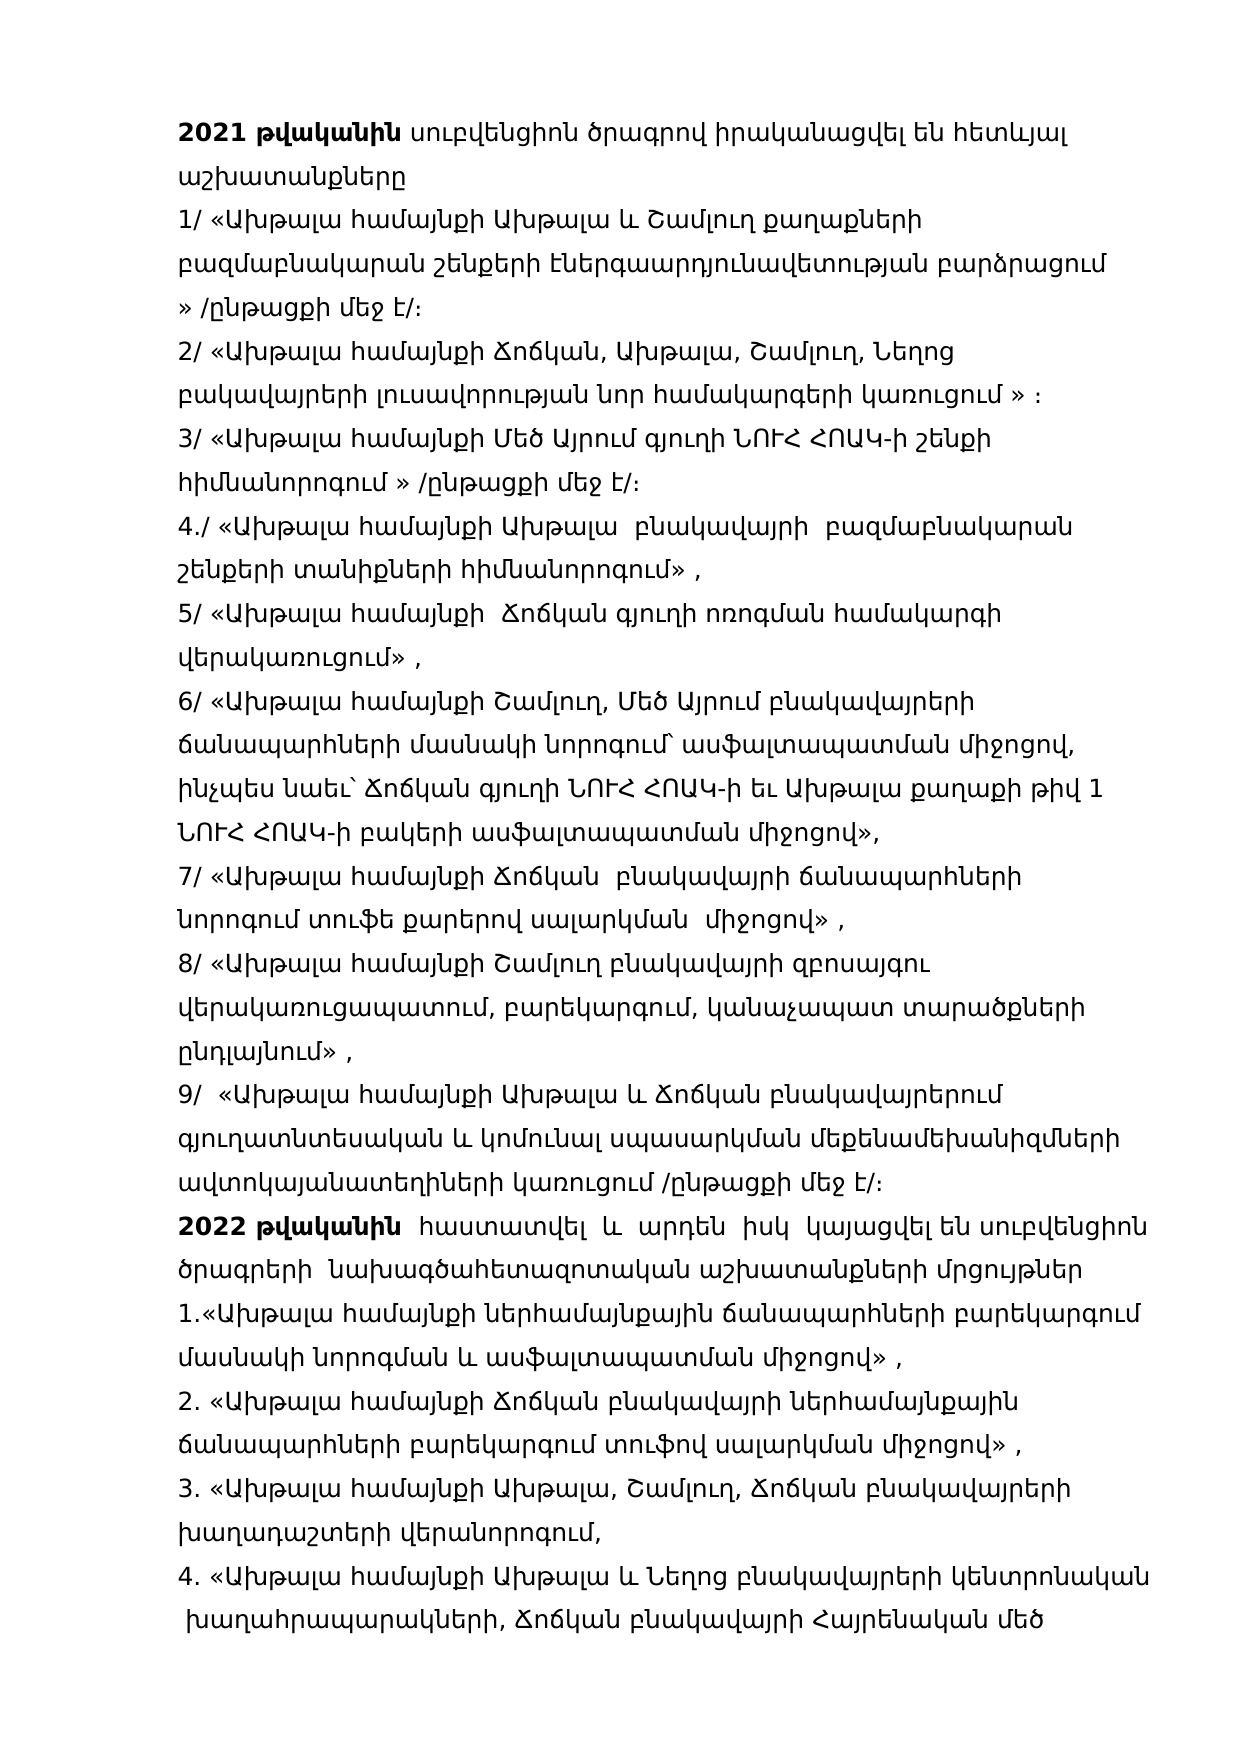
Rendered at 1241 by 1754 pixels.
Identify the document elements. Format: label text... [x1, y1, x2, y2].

text 6/ «Ախթալա համայնքի Շամլուղ, Մեծ Այրում բնակավայրերի ճանապարհների մասնակի նորոգում՝ ասֆալտապատման միջոցով, ինչպես նաեւ՝ Ճոճկան գյուղի ՆՈՒՀ ՀՈԱԿ-ի եւ Ախթալա քաղաքի թիվ 1 ՆՈՒՀ ՀՈԱԿ-ի բակերի ասֆալտապատման միջոցով», [177, 687, 1152, 847]
text 2. «Ախթալա համայնքի Ճոճկան բնակավայրի ներհամայնքային ճանապարհների բարեկարգում տուֆով սալարկման միջոցով» , [177, 1387, 1152, 1460]
text 2021 թվականին սուբվենցիոն ծրագրով իրականացվել են հետևյալ աշխատանքները [177, 118, 1152, 191]
text 4./ «Ախթալա համայնքի Ախթալա բնակավայրի բազմաբնակարան շենքերի տանիքների հիմնանորոգում» , [177, 512, 1152, 585]
text 1/ «Ախթալա համայնքի Ախթալա և Շամլուղ քաղաքների բազմաբնակարան շենքերի էներգաարդյունավետության բարձրացում » /ընթացքի մեջ է/։ [177, 206, 1152, 322]
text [177, 1562, 1152, 1635]
text 8/ «Ախթալա համայնքի Շամլուղ բնակավայրի զբոսայգու վերակառուցապատում, բարեկարգում, կանաչապատ տարածքների ընդլայնում» , [177, 949, 1152, 1066]
text 1.«Ախթալա համայնքի ներհամայնքային ճանապարհների բարեկարգում մասնակի նորոգման և ասֆալտապատման միջոցով» , [177, 1299, 1152, 1372]
text 3. «Ախթալա համայնքի Ախթալա, Շամլուղ, Ճոճկան բնակավայրերի խաղադաշտերի վերանորոգում, [177, 1474, 1152, 1547]
text 2/ «Ախթալա համայնքի Ճոճկան, Ախթալա, Շամլուղ, Նեղոց բակավայրերի լուսավորության նոր համակարգերի կառուցում » ։ [177, 337, 1152, 410]
text 5/ «Ախթալա համայնքի Ճոճկան գյուղի ոռոգման համակարգի վերակառուցում» , [177, 599, 1152, 672]
text 2022 թվականին հաստատվել և արդեն իսկ կայացվել են սուբվենցիոն ծրագրերի նախագծահետազոտական աշխատանքների մրցույթներ [177, 1212, 1152, 1285]
text 7/ «Ախթալա համայնքի Ճոճկան բնակավայրի ճանապարհների նորոգում տուֆե քարերով սալարկման միջոցով» , [177, 862, 1152, 935]
text 3/ «Ախթալա համայնքի Մեծ Այրում գյուղի ՆՈՒՀ ՀՈԱԿ-ի շենքի հիմնանորոգում » /ընթացքի մեջ է/։ [177, 424, 1152, 497]
text 9/ «Ախթալա համայնքի Ախթալա և Ճոճկան բնակավայրերում գյուղատնտեսական և կոմունալ սպասարկման մեքենամեխանիզմների ավտոկայանատեղիների կառուցում /ընթացքի մեջ է/։ [177, 1081, 1152, 1197]
